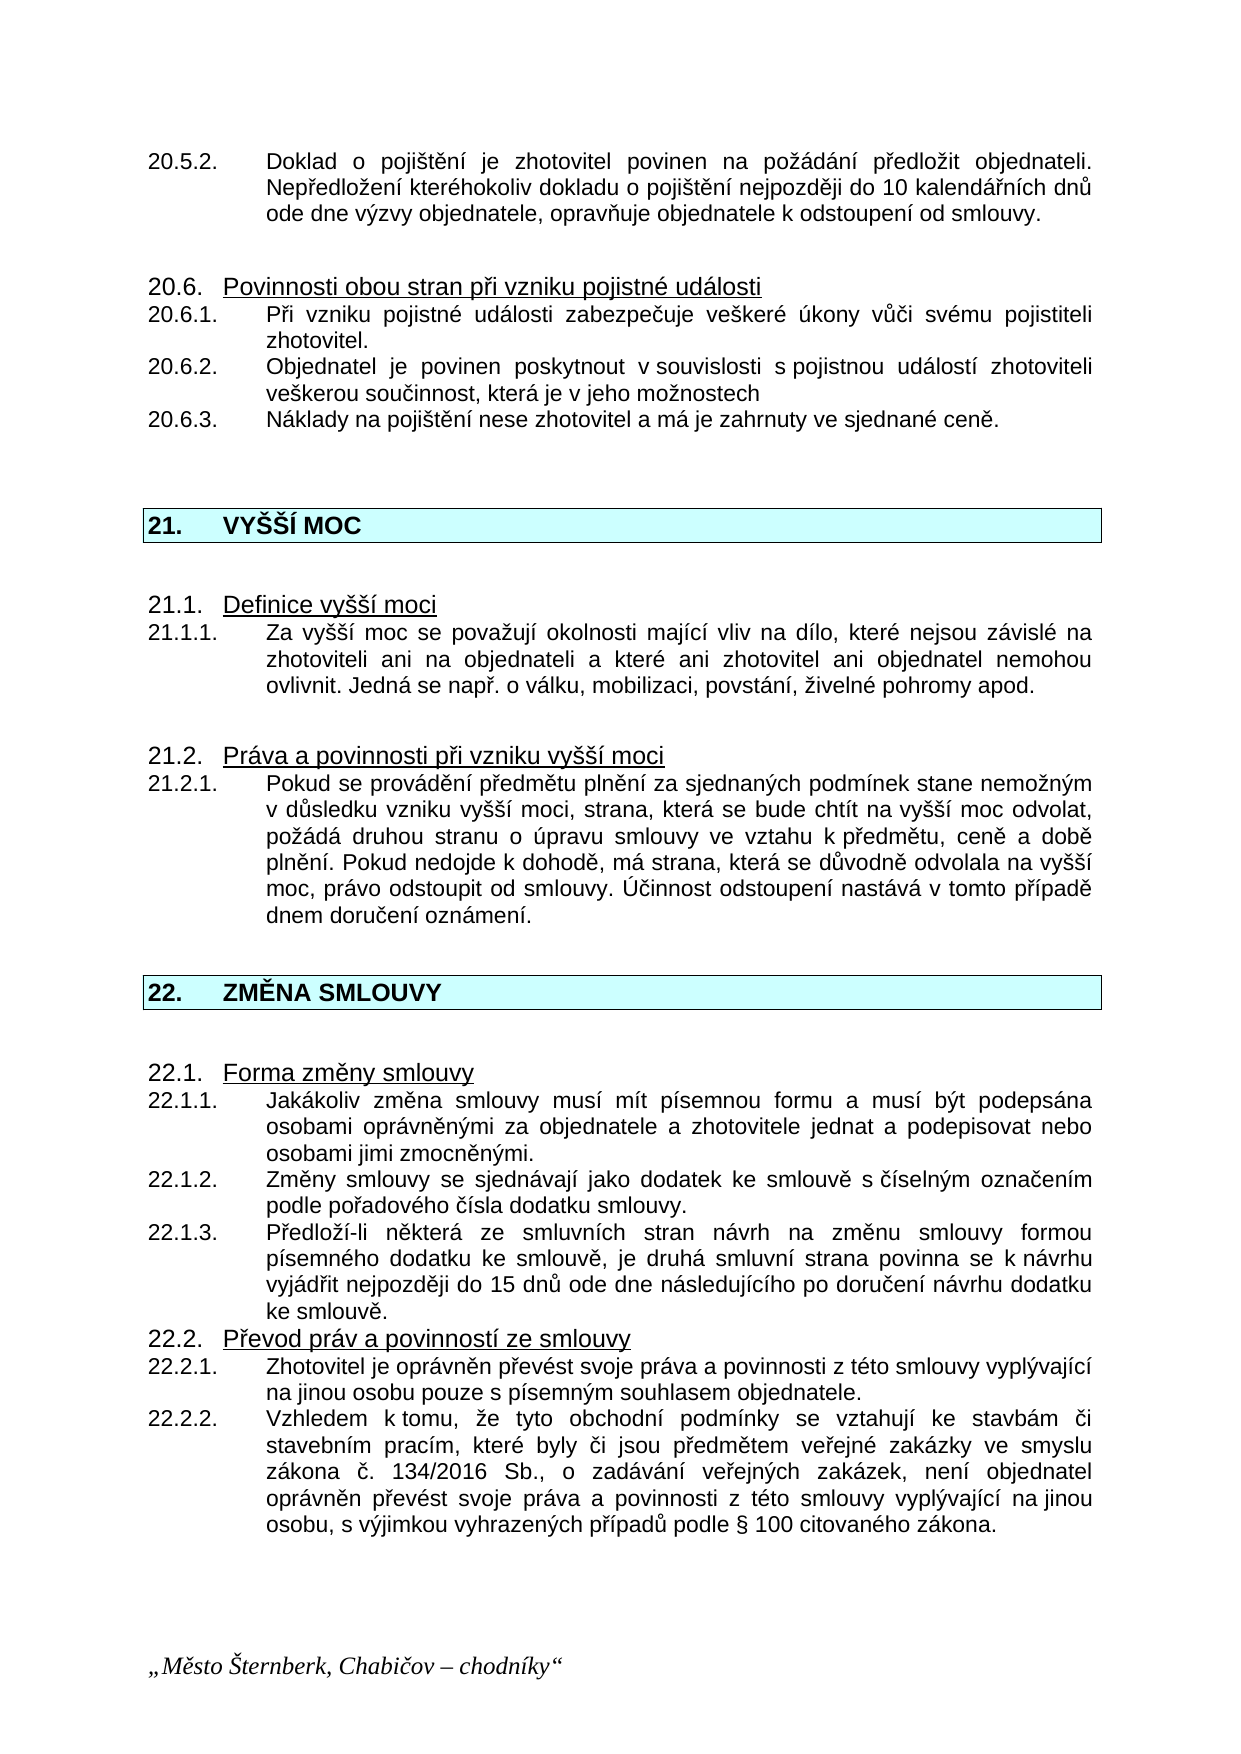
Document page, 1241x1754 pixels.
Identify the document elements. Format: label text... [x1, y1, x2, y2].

list Doklad o pojištění je zhotovitel povinen na požádání předložit objednateli. Nepředložení kteréhokoliv dokladu o pojištění nejpozději do 10 kalendářních dnů ode dne výzvy objednatele, opravňuje objednatele k odstoupení od smlouvy. [148, 148, 1093, 227]
list Vzhledem k tomu, že tyto obchodní podmínky se vztahují ke stavbám či stavebním pracím, které byly či jsou předmětem veřejné zakázky ve smyslu zákona č. 134/2016 Sb., o zadávání veřejných zakázek, není objednatel oprávněn převést svoje práva a povinnosti z této smlouvy vyplývající na jinou osobu, s výjimkou vyhrazených případů podle § 100 citovaného zákona. [148, 1405, 1093, 1537]
text Změna smlouvy [144, 976, 1101, 1009]
list Při vzniku pojistné události zabezpečuje veškeré úkony vůči svému pojistiteli zhotovitel. [148, 301, 1093, 353]
list Náklady na pojištění nese zhotovitel a má je zahrnuty ve sjednané ceně. [148, 406, 1093, 432]
list Forma změny smlouvy [148, 1058, 1093, 1087]
text Vyšší moc [144, 509, 1101, 542]
list Definice vyšší moci [148, 590, 1093, 619]
list Povinnosti obou stran při vzniku pojistné události [148, 272, 1093, 301]
list Pokud se provádění předmětu plnění za sjednaných podmínek stane nemožným v důsledku vzniku vyšší moci, strana, která se bude chtít na vyšší moc odvolat, požádá druhou stranu o úpravu smlouvy ve vztahu k předmětu, ceně a době plnění. Pokud nedojde k dohodě, má strana, která se důvodně odvolala na vyšší moc, právo odstoupit od smlouvy. Účinnost odstoupení nastává v tomto případě dnem doručení oznámení. [148, 770, 1093, 928]
list Zhotovitel je oprávněn převést svoje práva a povinnosti z této smlouvy vyplývající na jinou osobu pouze s písemným souhlasem objednatele. [148, 1353, 1093, 1405]
list Změny smlouvy se sjednávají jako dodatek ke smlouvě s číselným označením podle pořadového čísla dodatku smlouvy. [148, 1166, 1093, 1218]
list Předloží-li některá ze smluvních stran návrh na změnu smlouvy formou písemného dodatku ke smlouvě, je druhá smluvní strana povinna se k návrhu vyjádřit nejpozději do 15 dnů ode dne následujícího po doručení návrhu dodatku ke smlouvě. [148, 1218, 1093, 1324]
list Jakákoliv změna smlouvy musí mít písemnou formu a musí být podepsána osobami oprávněnými za objednatele a zhotovitele jednat a podepisovat nebo osobami jimi zmocněnými. [148, 1087, 1093, 1166]
list Objednatel je povinen poskytnout v souvislosti s pojistnou událostí zhotoviteli veškerou součinnost, která je v jeho možnostech [148, 353, 1093, 406]
list Za vyšší moc se považují okolnosti mající vliv na dílo, které nejsou závislé na zhotoviteli ani na objednateli a které ani zhotovitel ani objednatel nemohou ovlivnit. Jedná se např. o válku, mobilizaci, povstání, živelné pohromy apod. [148, 619, 1093, 698]
list Práva a povinnosti při vzniku vyšší moci [148, 741, 1093, 770]
list Převod práv a povinností ze smlouvy [148, 1324, 1093, 1353]
